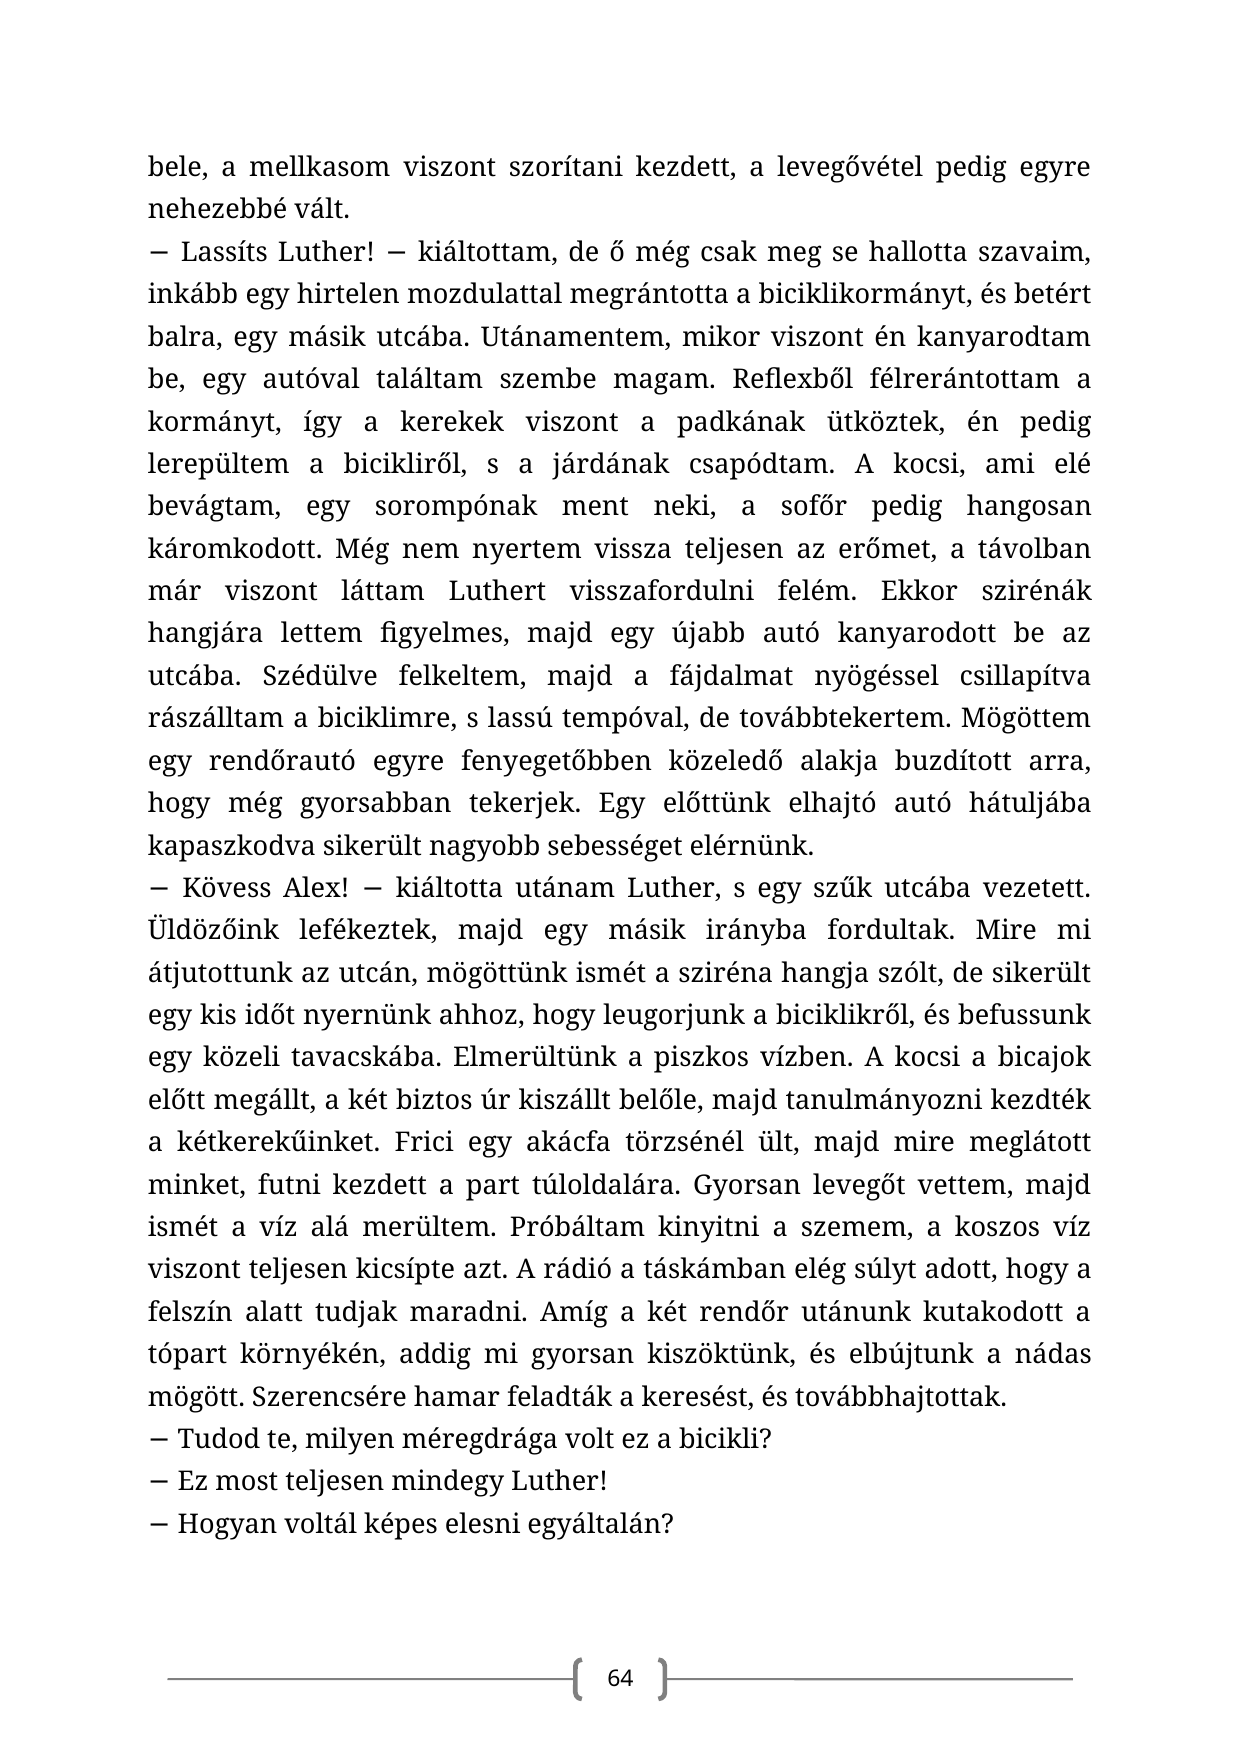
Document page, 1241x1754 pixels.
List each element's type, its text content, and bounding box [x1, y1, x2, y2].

text − Lassíts Luther! − kiáltottam, de ő még csak meg se hallotta szavaim, inkább egy hirtelen mozdulattal megrántotta a biciklikormányt, és betért balra, egy másik utcába. Utánamentem, mikor viszont én kanyarodtam be, egy autóval találtam szembe magam. Reflexből félrerántottam a kormányt, így a kerekek viszont a padkának ütköztek, én pedig lerepültem a bicikliről, s a járdának csapódtam. A kocsi, ami elé bevágtam, egy sorompónak ment neki, a sofőr pedig hangosan káromkodott. Még nem nyertem vissza teljesen az erőmet, a távolban már viszont láttam Luthert visszafordulni felém. Ekkor szirénák hangjára lettem figyelmes, majd egy újabb autó kanyarodott be az utcába. Szédülve felkeltem, majd a fájdalmat nyögéssel csillapítva rászálltam a biciklimre, s lassú tempóval, de továbbtekertem. Mögöttem egy rendőrautó egyre fenyegetőbben közeledő alakja buzdított arra, hogy még gyorsabban tekerjek. Egy előttünk elhajtó autó hátuljába kapaszkodva sikerült nagyobb sebességet elérnünk. [148, 232, 1093, 863]
text − Tudod te, milyen méregdrága volt ez a bicikli? [148, 1419, 1093, 1456]
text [148, 148, 1093, 227]
text − Ez most teljesen mindegy Luther! [148, 1462, 1093, 1499]
text − Kövess Alex! − kiáltotta utánam Luther, s egy szűk utcába vezetett. Üldözőink lefékeztek, majd egy másik irányba fordultak. Mire mi átjutottunk az utcán, mögöttünk ismét a sziréna hangja szólt, de sikerült egy kis időt nyernünk ahhoz, hogy leugorjunk a biciklikről, és befussunk egy közeli tavacskába. Elmerültünk a piszkos vízben. A kocsi a bicajok előtt megállt, a két biztos úr kiszállt belőle, majd tanulmányozni kezdték a kétkerekűinket. Frici egy akácfa törzsénél ült, majd mire meglátott minket, futni kezdett a part túloldalára. Gyorsan levegőt vettem, majd ismét a víz alá merültem. Próbáltam kinyitni a szemem, a koszos víz viszont teljesen kicsípte azt. A rádió a táskámban elég súlyt adott, hogy a felszín alatt tudjak maradni. Amíg a két rendőr utánunk kutakodott a tópart környékén, addig mi gyorsan kiszöktünk, és elbújtunk a nádas mögött. Szerencsére hamar feladták a keresést, és továbbhajtottak. [148, 868, 1093, 1414]
text − Hogyan voltál képes elesni egyáltalán? [148, 1504, 1093, 1541]
